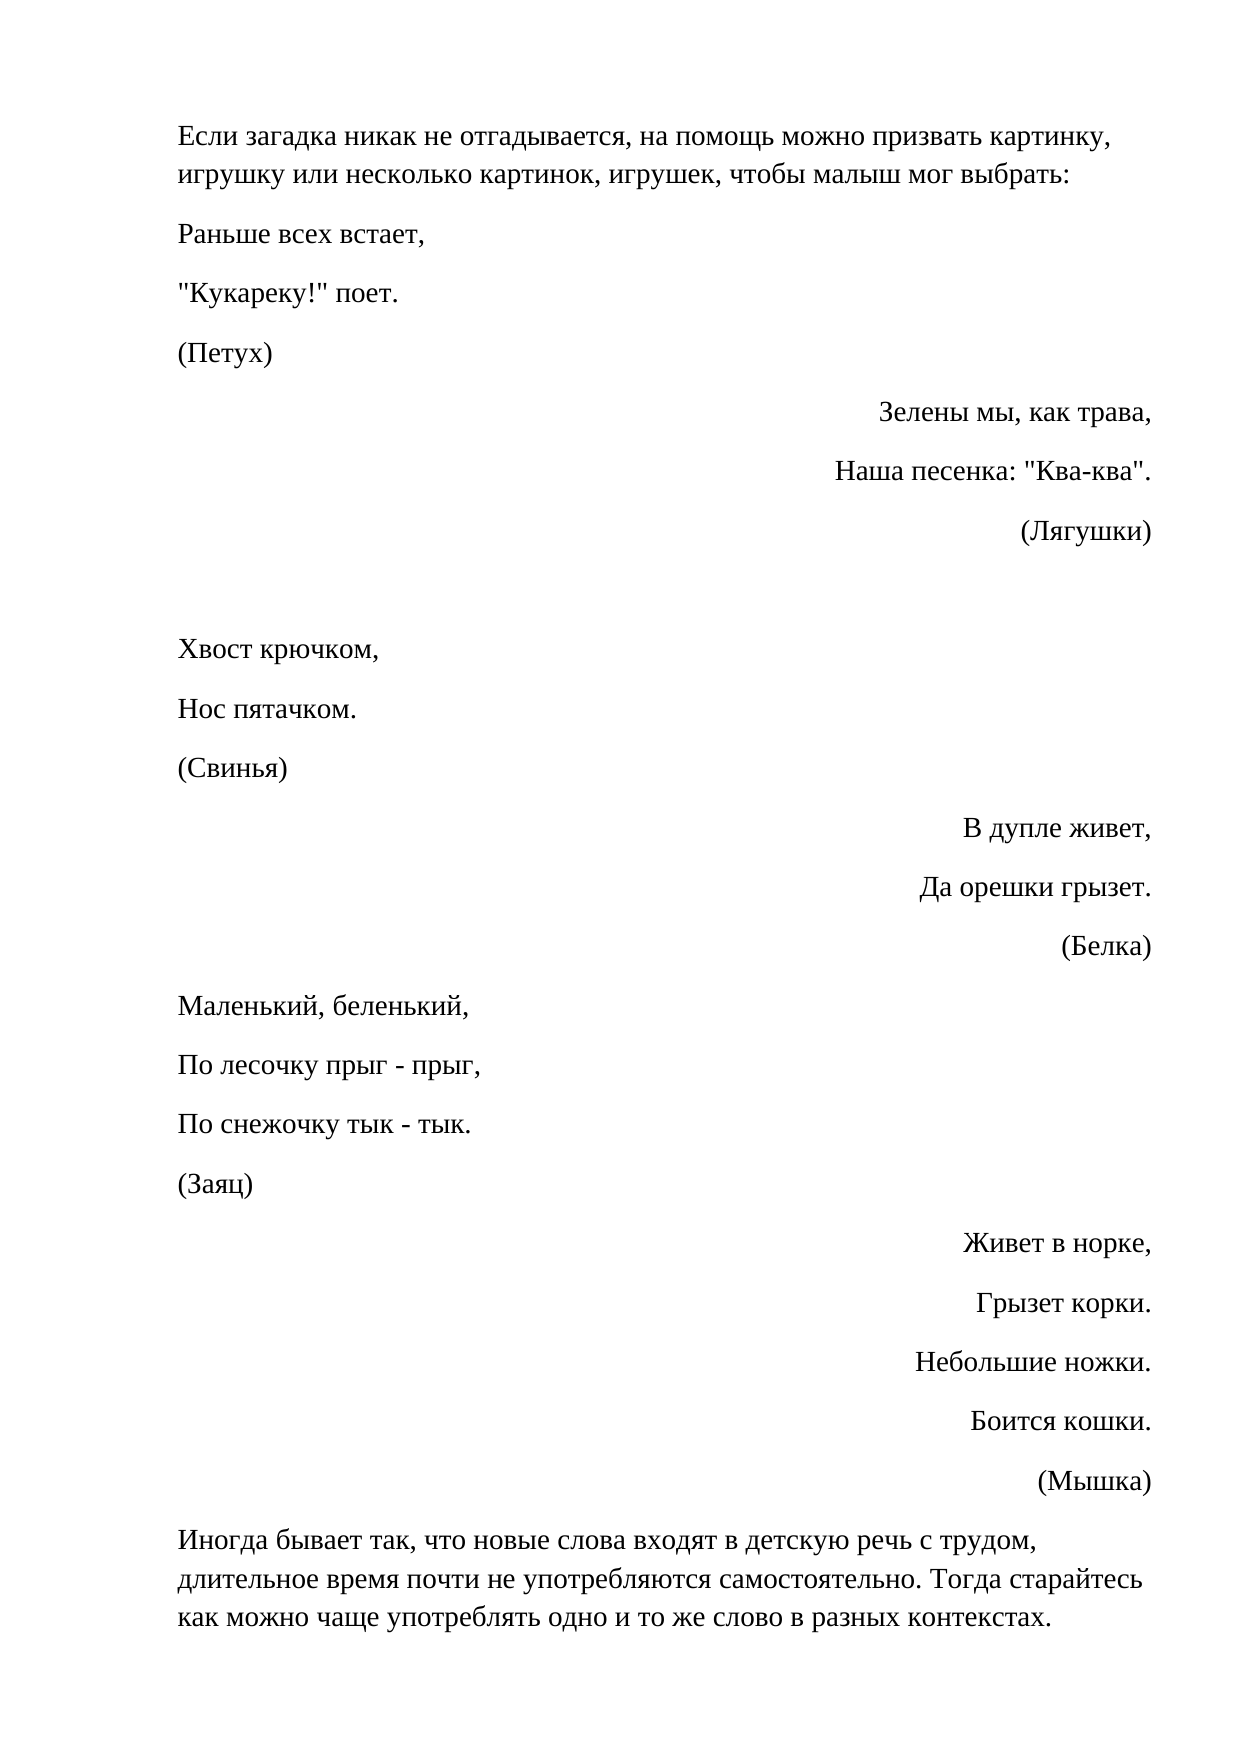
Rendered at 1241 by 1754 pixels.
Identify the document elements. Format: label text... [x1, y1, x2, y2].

text (Мышка) [177, 1463, 1152, 1496]
text Боится кошки. [177, 1403, 1152, 1437]
text В дупле живет, [177, 810, 1152, 843]
text Нос пятачком. [177, 691, 1152, 724]
text По лесочку прыг - прыг, [177, 1047, 1152, 1081]
text (Петух) [177, 335, 1152, 368]
text Маленький, беленький, [177, 988, 1152, 1021]
text Небольшие ножки. [177, 1344, 1152, 1378]
text (Белка) [177, 928, 1152, 962]
text Да орешки грызет. [177, 869, 1152, 903]
text "Кукареку!" поет. [177, 275, 1152, 309]
text Наша песенка: "Ква-ква". [177, 453, 1152, 487]
text Если загадка никак не отгадывается, на помощь можно призвать картинку, игрушку или несколько картинок, игрушек, чтобы малыш мог выбрать: [177, 118, 1152, 190]
text (Свинья) [177, 750, 1152, 784]
text (Заяц) [177, 1166, 1152, 1199]
text (Лягушки) [177, 513, 1152, 546]
text Хвост крючком, [177, 632, 1152, 665]
text Зелены мы, как трава, [177, 394, 1152, 428]
text Живет в норке, [177, 1225, 1152, 1259]
text Грызет корки. [177, 1285, 1152, 1318]
text Раньше всех встает, [177, 216, 1152, 249]
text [177, 1522, 1152, 1633]
text По снежочку тык - тык. [177, 1107, 1152, 1140]
